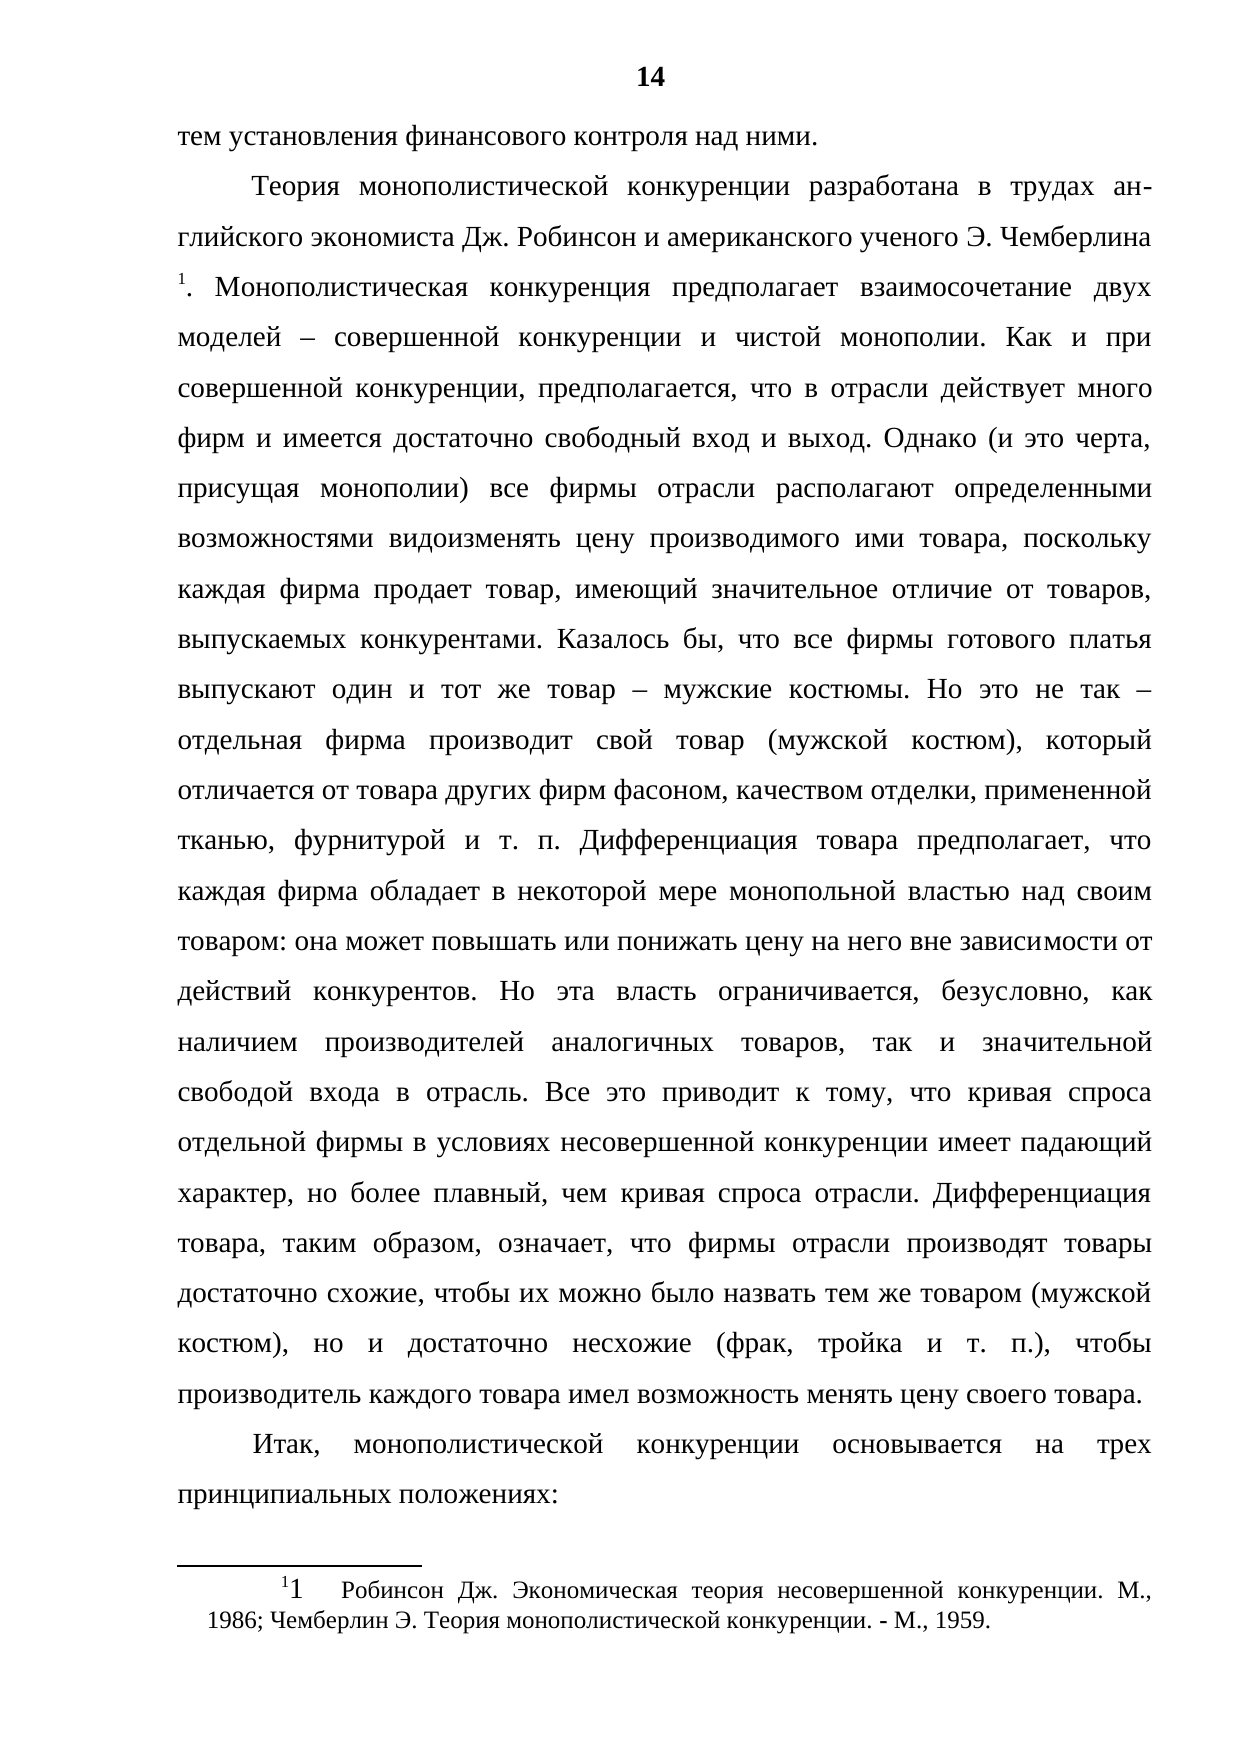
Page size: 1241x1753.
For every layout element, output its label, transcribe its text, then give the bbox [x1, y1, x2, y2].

text Теория монополистической конкуренции разработана в трудах английского экономиста Дж. Робинсон и американского ученого Э. Чемберлина 1. Монополистическая конкуренция предполагает взаимосочетание двух моделей – совершенной конкуренции и чистой монополии. Как и при совершенной конкуренции, предполагается, что в отрасли действует много фирм и имеется достаточно свободный вход и выход. Однако (и это черта, присущая монополии) все фирмы отрасли располагают определенными возможностями видоизменять цену производимого ими товара, поскольку каждая фирма продает товар, имеющий значительное отличие от товаров, выпускаемых конкурентами. Казалось бы, что все фирмы готового платья выпускают один и тот же товар – мужские костюмы. Но это не так – отдельная фирма производит свой товар (мужской костюм), который отличается от товара других фирм фасоном, качеством отделки, примененной тканью, фурнитурой и т. п. Дифференциация товара предполагает, что каждая фирма обладает в некоторой мере монопольной властью над своим товаром: она может повышать или понижать цену на него вне зависимости от действий конкурентов. Но эта власть ограничивается, безусловно, как наличием производителей аналогичных товаров, так и значительной свободой входа в отрасль. Все это приводит к тому, что кривая спроса отдельной фирмы в условиях несовершенной конкуренции имеет падающий характер, но более плавный, чем кривая спроса отрасли. Дифференциация товара, таким образом, означает, что фирмы отрасли производят товары достаточно схожие, чтобы их можно было назвать тем же товаром (мужской костюм), но и достаточно несхожие (фрак, тройка и т. п.), чтобы производитель каждого товара имел возможность менять цену своего товара. [177, 168, 1152, 1409]
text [177, 118, 1152, 152]
text Итак, монополистической конкуренции основывается на трех принципиальных положениях: [177, 1426, 1152, 1510]
